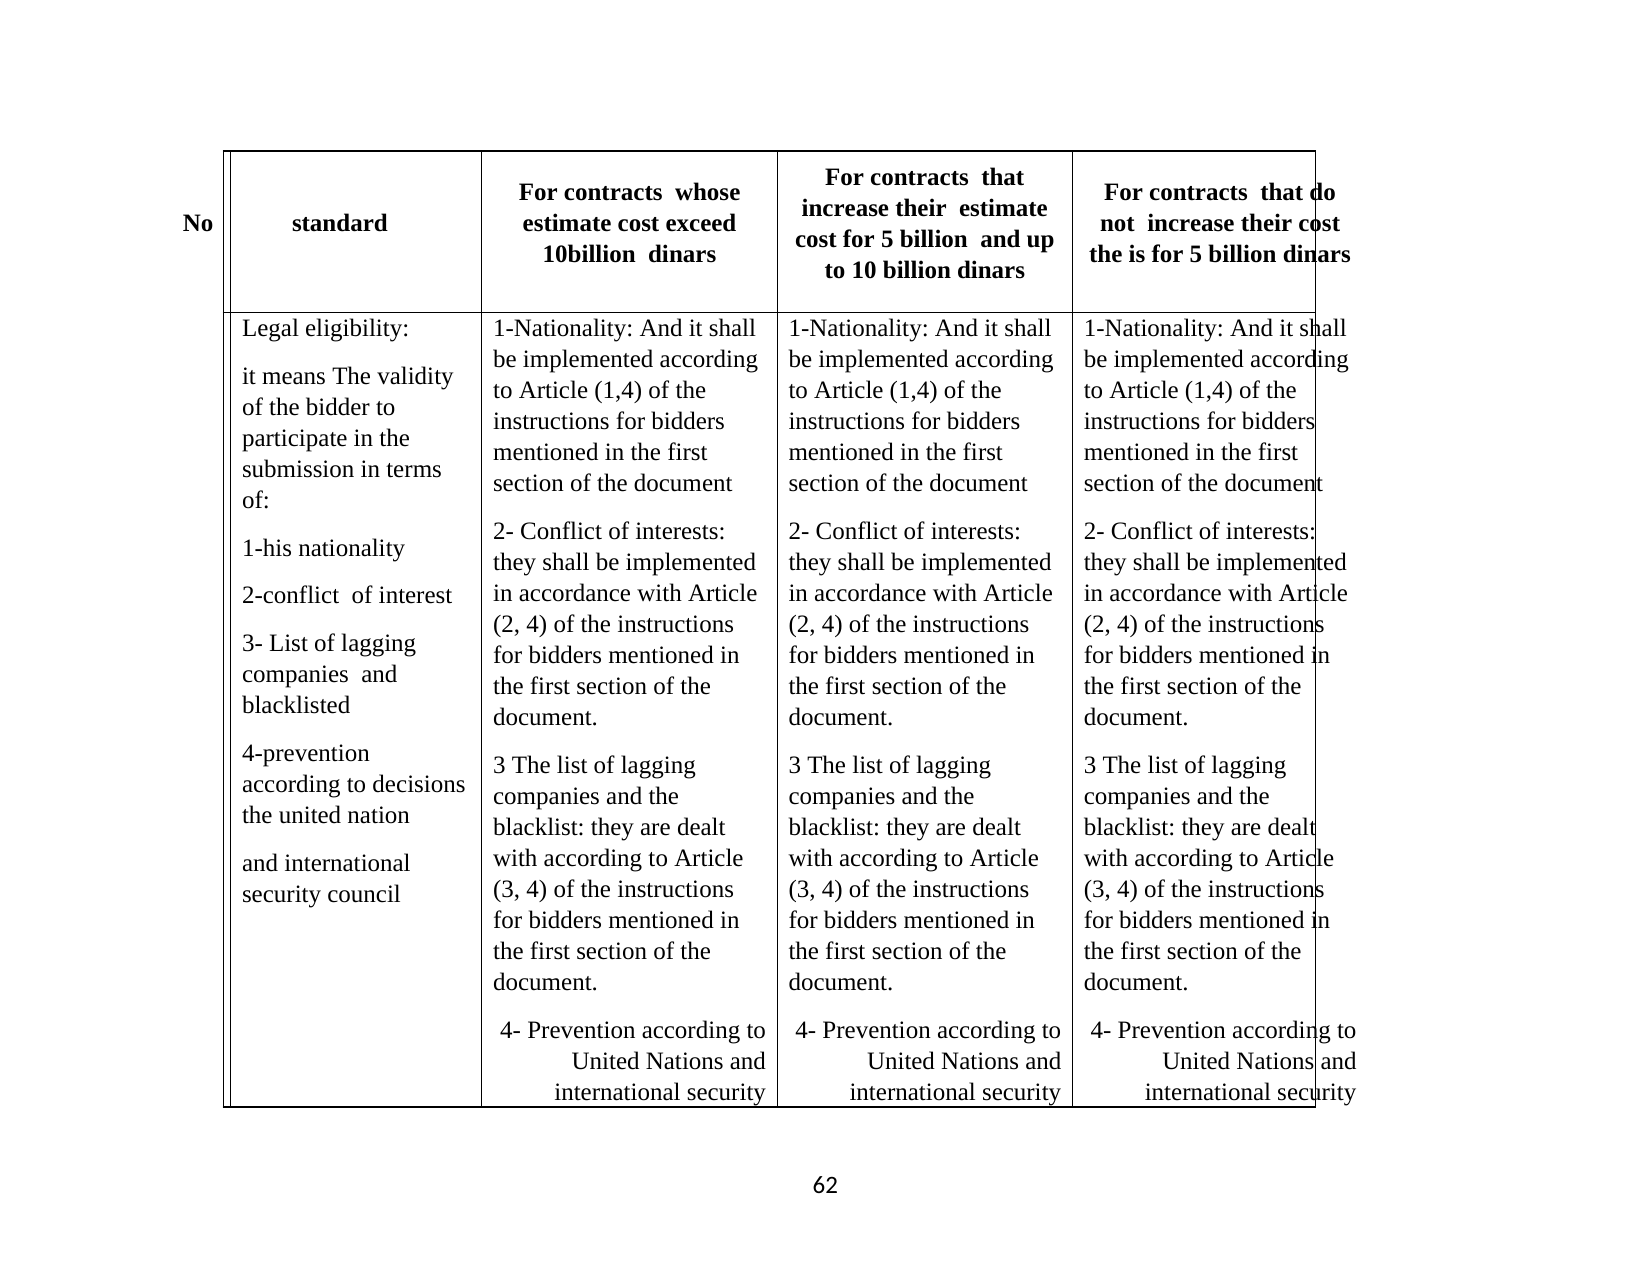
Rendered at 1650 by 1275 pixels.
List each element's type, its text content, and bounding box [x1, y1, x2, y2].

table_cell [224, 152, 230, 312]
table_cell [482, 313, 777, 1106]
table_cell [778, 313, 1072, 1106]
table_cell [231, 313, 481, 1106]
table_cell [1073, 313, 1315, 1106]
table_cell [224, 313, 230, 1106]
